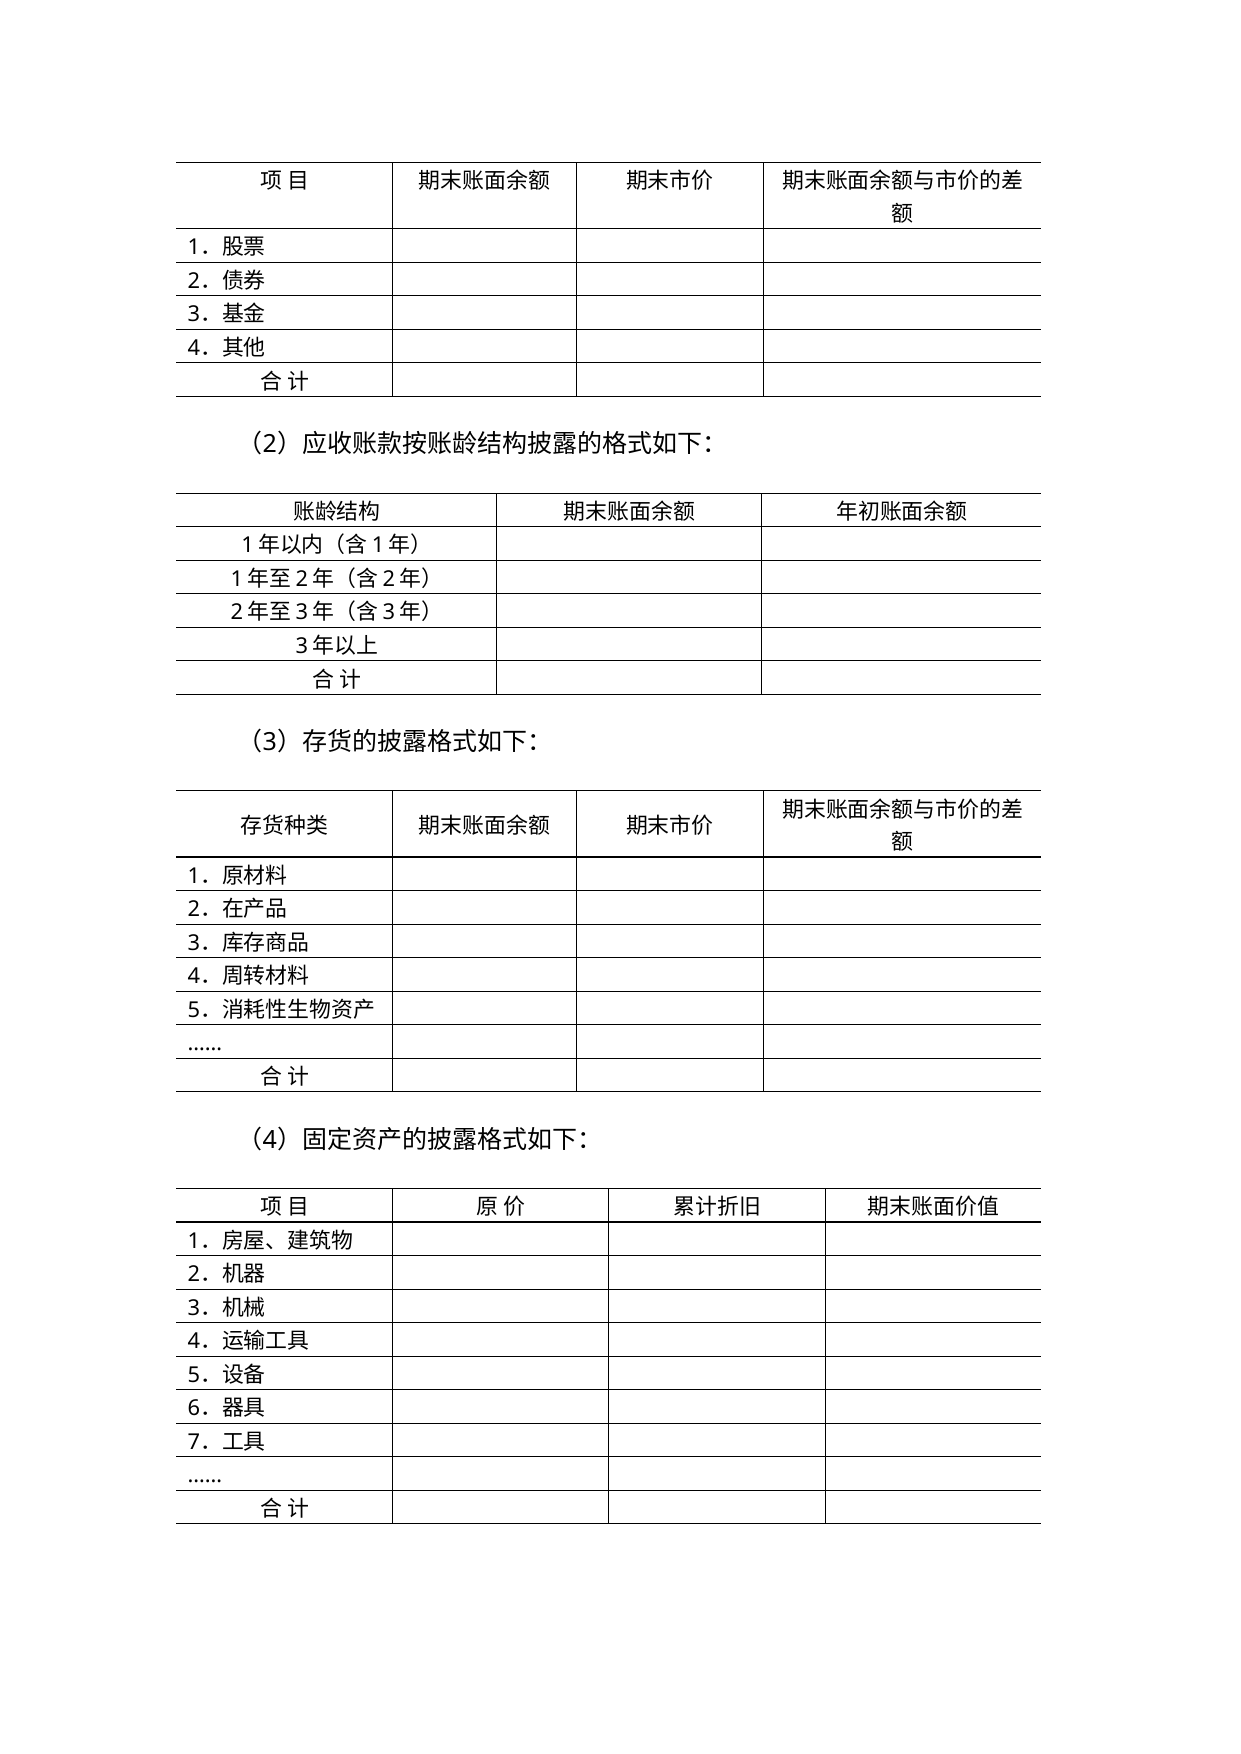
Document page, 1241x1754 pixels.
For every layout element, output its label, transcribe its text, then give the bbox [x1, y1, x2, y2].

table_cell [609, 1357, 825, 1389]
table_cell 2年至3年（含3年） [176, 594, 496, 627]
table_header 年初账面余额 [762, 494, 1041, 526]
table_cell [577, 958, 763, 991]
table_cell [762, 561, 1041, 593]
table_cell [393, 1424, 608, 1456]
table_cell [764, 330, 1041, 362]
table_cell [609, 1256, 825, 1288]
table_cell [609, 1424, 825, 1456]
table_cell 7．工具 [176, 1424, 392, 1456]
table_cell [393, 1390, 608, 1423]
table_cell 1年至2年（含2年） [176, 561, 496, 593]
table_cell [609, 1323, 825, 1356]
table_cell [577, 363, 763, 396]
table_cell [393, 229, 576, 262]
table_header 累计折旧 [609, 1189, 825, 1221]
table_cell 合 计 [176, 1491, 392, 1523]
table_cell [577, 1059, 763, 1091]
table_cell [393, 1323, 608, 1356]
table_cell [393, 1223, 608, 1255]
table_cell [826, 1357, 1041, 1389]
table_cell 3．库存商品 [176, 925, 392, 957]
table_cell [393, 1025, 576, 1058]
table_cell [764, 858, 1041, 890]
table_header 原 价 [393, 1189, 608, 1221]
table_cell [609, 1390, 825, 1423]
table_cell [764, 958, 1041, 991]
table_cell [577, 891, 763, 923]
table_cell [826, 1457, 1041, 1490]
table_cell …… [176, 1025, 392, 1058]
table_cell [764, 925, 1041, 957]
table_cell [393, 992, 576, 1024]
table_cell 6．器具 [176, 1390, 392, 1423]
table_cell [764, 229, 1041, 262]
table_cell [577, 1025, 763, 1058]
table_cell [393, 330, 576, 362]
table_header 期末账面余额与市价的差额 [764, 163, 1041, 228]
table_cell [393, 1290, 608, 1322]
table_cell [764, 992, 1041, 1024]
table_header 期末账面余额 [393, 163, 576, 228]
table_cell 合 计 [176, 661, 496, 694]
table_cell [393, 925, 576, 957]
table_cell 5．设备 [176, 1357, 392, 1389]
table_cell [577, 858, 763, 890]
table_cell 4．运输工具 [176, 1323, 392, 1356]
table_cell 3年以上 [176, 628, 496, 660]
table_cell [609, 1491, 825, 1523]
table_cell [764, 891, 1041, 923]
table_cell 1年以内（含1年） [176, 527, 496, 559]
table_cell [764, 296, 1041, 329]
table_cell [393, 1491, 608, 1523]
table_cell 5．消耗性生物资产 [176, 992, 392, 1024]
table_cell 3．基金 [176, 296, 392, 329]
table_header 期末账面余额 [497, 494, 761, 526]
table_cell [577, 330, 763, 362]
text （4）固定资产的披露格式如下： [187, 1105, 1053, 1170]
table_cell [826, 1256, 1041, 1288]
table_cell [577, 925, 763, 957]
table_cell [609, 1290, 825, 1322]
table_header 存货种类 [176, 791, 392, 856]
table_cell 1．原材料 [176, 858, 392, 890]
table_cell [764, 1059, 1041, 1091]
table_cell [393, 1457, 608, 1490]
table_cell [577, 263, 763, 295]
table_cell [577, 992, 763, 1024]
table_cell [497, 661, 761, 694]
table_cell [764, 363, 1041, 396]
table_cell [393, 891, 576, 923]
table_cell [393, 858, 576, 890]
table_cell …… [176, 1457, 392, 1490]
table_cell [762, 594, 1041, 627]
table_cell [826, 1223, 1041, 1255]
text （3）存货的披露格式如下： [187, 707, 1053, 772]
table_cell 4．其他 [176, 330, 392, 362]
table_cell [393, 1256, 608, 1288]
table_cell [393, 958, 576, 991]
table_cell [826, 1491, 1041, 1523]
table_cell [393, 263, 576, 295]
table_cell [393, 1357, 608, 1389]
table_header 项 目 [176, 1189, 392, 1221]
table_cell 2．债券 [176, 263, 392, 295]
table_cell [497, 628, 761, 660]
table_header 期末账面余额与市价的差额 [764, 791, 1041, 856]
table_cell [762, 628, 1041, 660]
table_cell [393, 1059, 576, 1091]
table_cell [762, 527, 1041, 559]
table_cell [762, 661, 1041, 694]
table_cell 2．在产品 [176, 891, 392, 923]
text （2）应收账款按账龄结构披露的格式如下： [187, 409, 1053, 474]
table_header 期末市价 [577, 163, 763, 228]
table_cell [826, 1424, 1041, 1456]
table_header 账龄结构 [176, 494, 496, 526]
table_cell 1．股票 [176, 229, 392, 262]
table_cell [764, 1025, 1041, 1058]
table_cell [609, 1457, 825, 1490]
table_cell 3．机械 [176, 1290, 392, 1322]
table_cell [826, 1390, 1041, 1423]
table_cell [393, 363, 576, 396]
table_cell [497, 594, 761, 627]
table_cell 2．机器 [176, 1256, 392, 1288]
table_cell [764, 263, 1041, 295]
table_cell [497, 561, 761, 593]
table_cell [497, 527, 761, 559]
table_header 期末市价 [577, 791, 763, 856]
table_cell [609, 1223, 825, 1255]
table_cell [826, 1323, 1041, 1356]
table_cell [826, 1290, 1041, 1322]
table_cell 合 计 [176, 1059, 392, 1091]
table_cell [393, 296, 576, 329]
table_cell [577, 229, 763, 262]
table_cell [577, 296, 763, 329]
table_cell 合 计 [176, 363, 392, 396]
table_header 期末账面价值 [826, 1189, 1041, 1221]
table_cell 4．周转材料 [176, 958, 392, 991]
table_cell 1．房屋、建筑物 [176, 1223, 392, 1255]
table_header 项 目 [176, 163, 392, 228]
table_header 期末账面余额 [393, 791, 576, 856]
